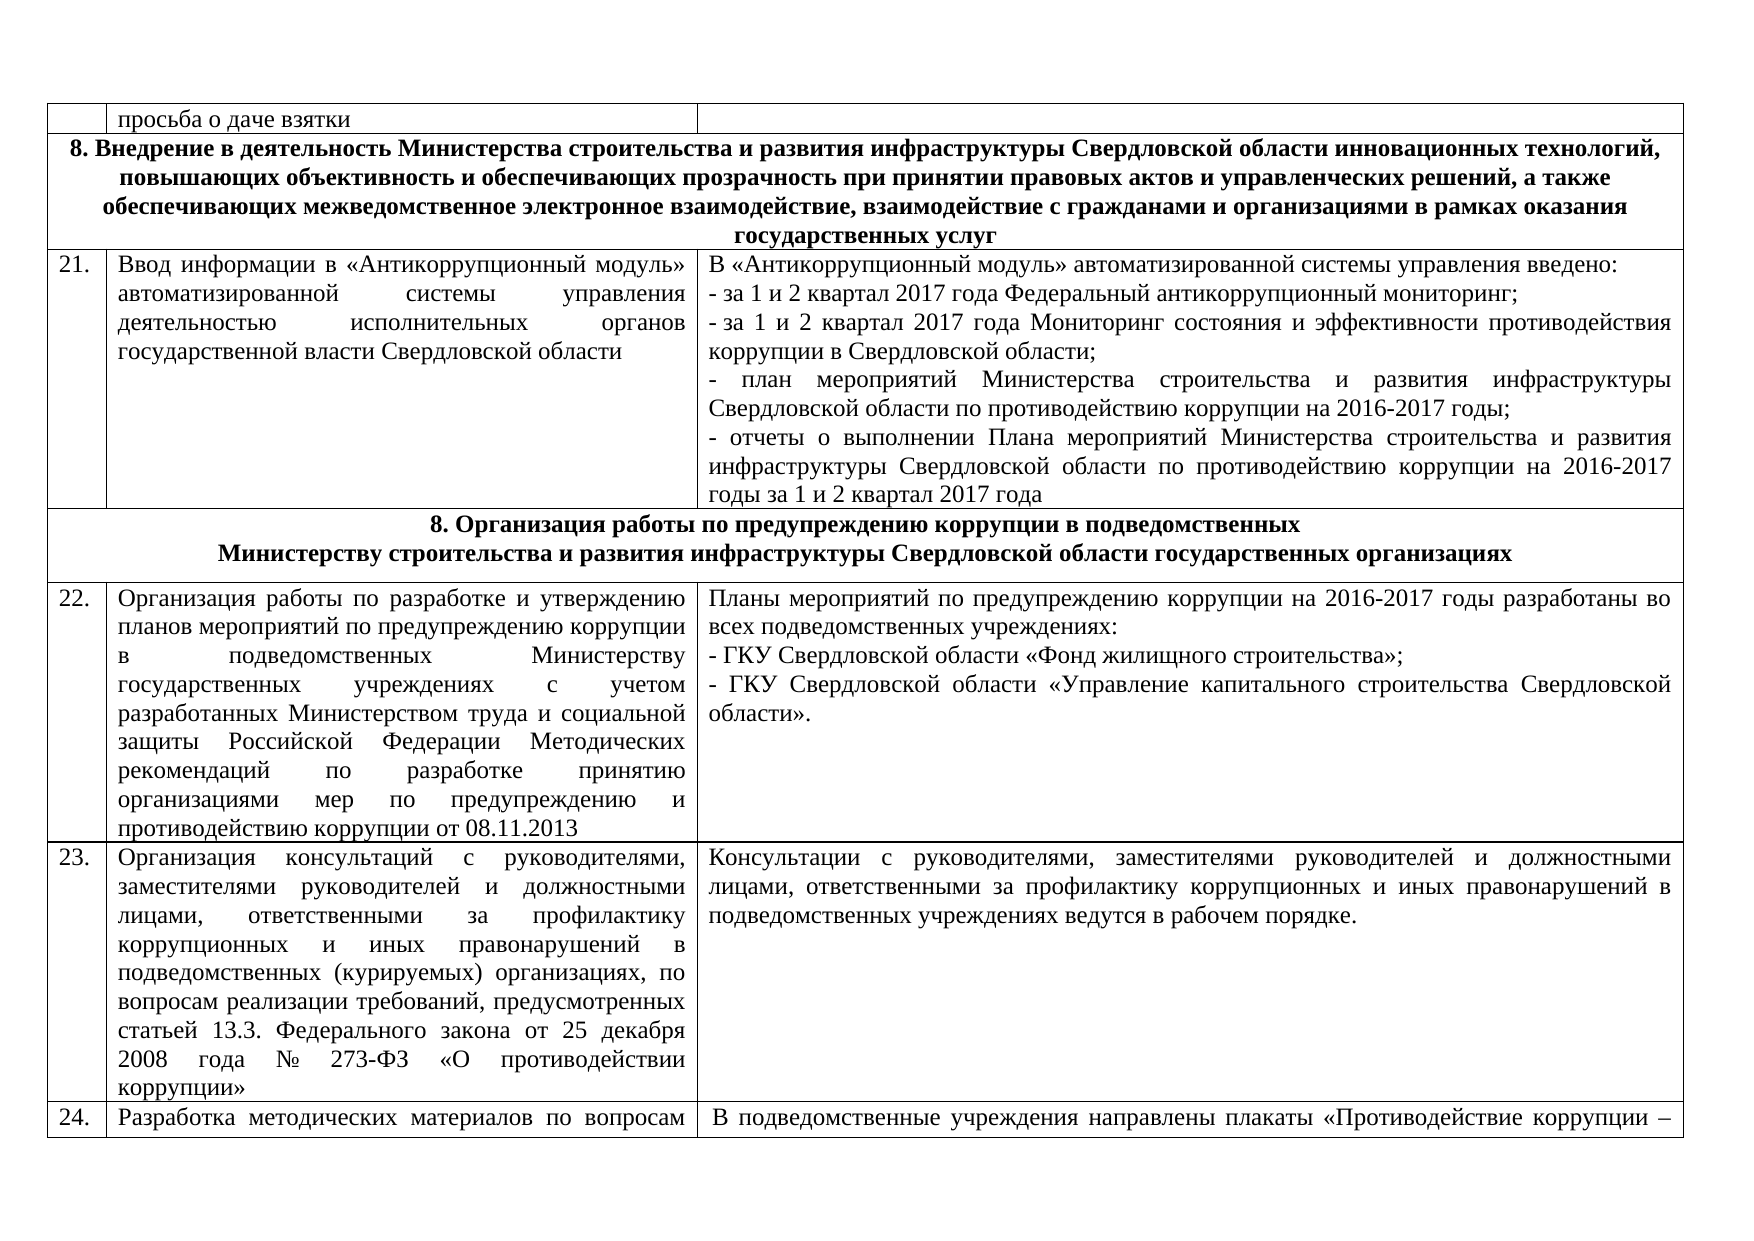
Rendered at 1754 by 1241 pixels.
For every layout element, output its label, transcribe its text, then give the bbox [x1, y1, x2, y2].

table_cell Планы мероприятий по предупреждению коррупции на 2016-2017 годы разработаны во всех подведомственных учреждениях: - ГКУ Свердловской области «Фонд жилищного строительства»; - ГКУ Свердловской области «Управление капитального строительства Свердловской области». [698, 583, 1683, 841]
table_cell [48, 104, 106, 132]
table_cell Организация работы по разработке и утверждению планов мероприятий по предупреждению коррупции в подведомственных Министерству государственных учреждениях с учетом разработанных Министерством труда и социальной защиты Российской Федерации Методических рекомендаций по разработке принятию организациями мер по предупреждению и противодействию коррупции от 08.11.2013 [107, 583, 697, 841]
table_cell 8. Внедрение в деятельность Министерства строительства и развития инфраструктуры Свердловской области инновационных технологий, повышающих объективность и обеспечивающих прозрачность при принятии правовых актов и управленческих решений, а также обеспечивающих межведомственное электронное взаимодействие, взаимодействие с гражданами и организациями в рамках оказания государственных услуг [48, 134, 1683, 248]
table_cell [698, 1102, 1683, 1137]
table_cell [107, 1102, 697, 1137]
table_cell [48, 843, 106, 1101]
table_cell В «Антикоррупционный модуль» автоматизированной системы управления введено: - за 1 и 2 квартал 2017 года Федеральный антикоррупционный мониторинг; - за 1 и 2 квартал 2017 года Мониторинг состояния и эффективности противодействия коррупции в Свердловской области; - план мероприятий Министерства строительства и развития инфраструктуры Свердловской области по противодействию коррупции на 2016-2017 годы; - отчеты о выполнении Плана мероприятий Министерства строительства и развития инфраструктуры Свердловской области по противодействию коррупции на 2016-2017 годы за 1 и 2 квартал 2017 года [698, 250, 1683, 508]
table_cell Ввод информации в «Антикоррупционный модуль» автоматизированной системы управления деятельностью исполнительных органов государственной власти Свердловской области [107, 250, 697, 508]
table_cell 8. Организация работы по предупреждению коррупции в подведомственных Министерству строительства и развития инфраструктуры Свердловской области государственных организациях [48, 509, 1683, 582]
table_cell [48, 1102, 106, 1137]
table_cell Консультации с руководителями, заместителями руководителей и должностными лицами, ответственными за профилактику коррупционных и иных правонарушений в подведомственных учреждениях ведутся в рабочем порядке. [698, 843, 1683, 1101]
table_cell Организация консультаций с руководителями, заместителями руководителей и должностными лицами, ответственными за профилактику коррупционных и иных правонарушений в подведомственных (курируемых) организациях, по вопросам реализации требований, предусмотренных статьей 13.3. Федерального закона от 25 декабря 2008 года № 273-ФЗ «О противодействии коррупции» [107, 843, 697, 1101]
table_cell [48, 250, 106, 508]
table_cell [698, 104, 1683, 132]
table_cell [48, 583, 106, 841]
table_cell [107, 104, 697, 132]
